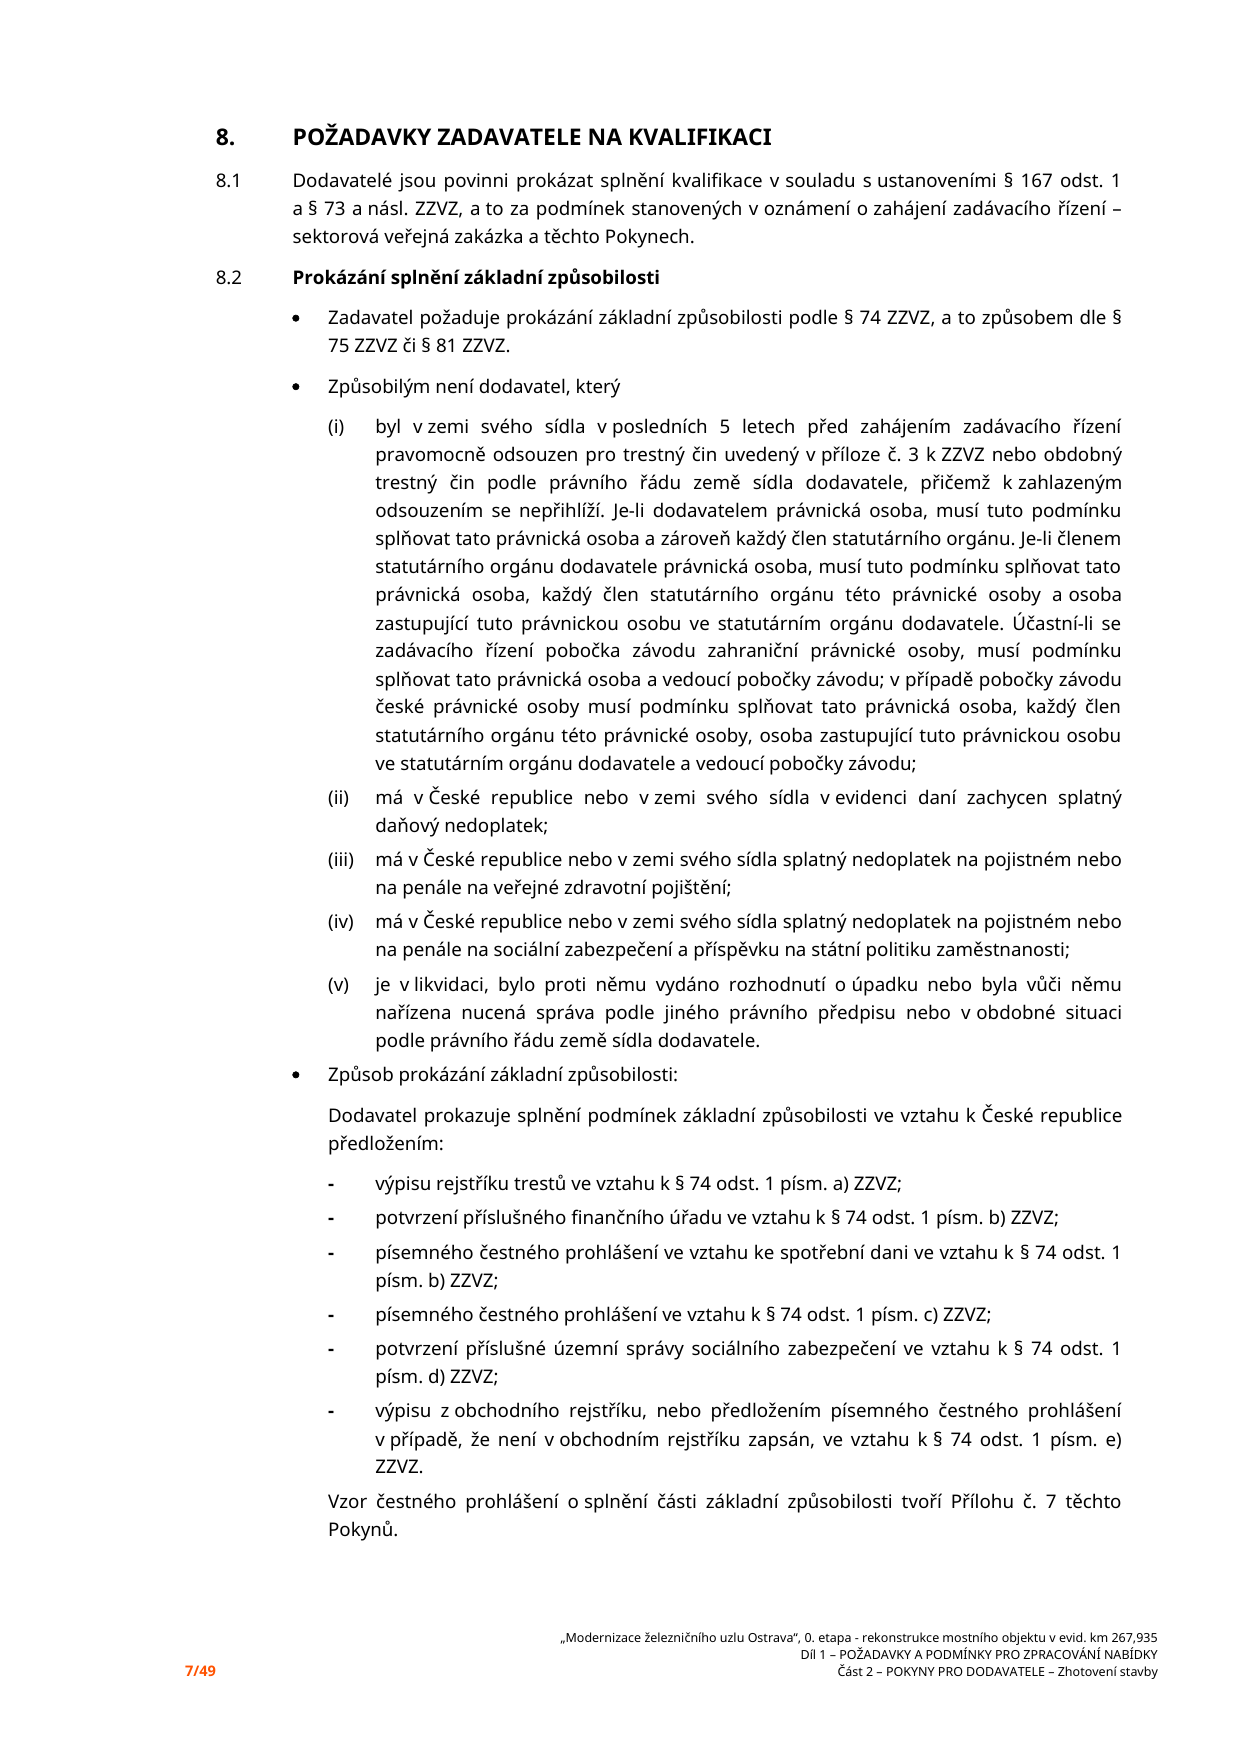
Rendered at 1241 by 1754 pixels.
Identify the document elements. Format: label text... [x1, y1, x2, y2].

text byl v zemi svého sídla v posledních 5 letech před zahájením zadávacího řízení pravomocně odsouzen pro trestný čin uvedený v příloze č. 3 k ZZVZ nebo obdobný trestný čin podle právního řádu země sídla dodavatele, přičemž k zahlazeným odsouzením se nepřihlíží. Je-li dodavatelem právnická osoba, musí tuto podmínku splňovat tato právnická osoba a zároveň každý člen statutárního orgánu. Je-li členem statutárního orgánu dodavatele právnická osoba, musí tuto podmínku splňovat tato právnická osoba, každý člen statutárního orgánu této právnické osoby a osoba zastupující tuto právnickou osobu ve statutárním orgánu dodavatele. Účastní-li se zadávacího řízení pobočka závodu zahraniční právnické osoby, musí podmínku splňovat tato právnická osoba a vedoucí pobočky závodu; v případě pobočky závodu české právnické osoby musí podmínku splňovat tato právnická osoba, každý člen statutárního orgánu této právnické osoby, osoba zastupující tuto právnickou osobu ve statutárním orgánu dodavatele a vedoucí pobočky závodu; [328, 414, 1122, 775]
text výpisu rejstříku trestů ve vztahu k § 74 odst. 1 písm. a) ZZVZ; [328, 1170, 1122, 1196]
text Dodavatelé jsou povinni prokázat splnění kvalifikace v souladu s ustanoveními § 167 odst. 1 a § 73 a násl. ZZVZ, a to za podmínek stanovených v oznámení o zahájení zadávacího řízení – sektorová veřejná zakázka a těchto Pokynech. [216, 167, 1122, 249]
text potvrzení příslušného finančního úřadu ve vztahu k § 74 odst. 1 písm. b) ZZVZ; [328, 1205, 1122, 1230]
text má v České republice nebo v zemi svého sídla v evidenci daní zachycen splatný daňový nedoplatek; [328, 784, 1122, 838]
text výpisu z obchodního rejstříku, nebo předložením písemného čestného prohlášení v případě, že není v obchodním rejstříku zapsán, ve vztahu k § 74 odst. 1 písm. e) ZZVZ. [328, 1398, 1122, 1479]
text Zadavatel požaduje prokázání základní způsobilosti podle § 74 ZZVZ, a to způsobem dle § 75 ZZVZ či § 81 ZZVZ. [292, 304, 1122, 358]
text je v likvidaci, bylo proti němu vydáno rozhodnutí o úpadku nebo byla vůči němu nařízena nucená správa podle jiného právního předpisu nebo v obdobné situaci podle právního řádu země sídla dodavatele. [328, 971, 1122, 1053]
text Způsobilým není dodavatel, který [292, 373, 1122, 399]
text Dodavatel prokazuje splnění podmínek základní způsobilosti ve vztahu k České republice předložením: [328, 1102, 1122, 1155]
text POŽADAVKY ZADAVATELE NA KVALIFIKACI [216, 121, 1122, 152]
text Prokázání splnění základní způsobilosti [216, 264, 1122, 289]
text písemného čestného prohlášení ve vztahu ke spotřební dani ve vztahu k § 74 odst. 1 písm. b) ZZVZ; [328, 1239, 1122, 1292]
text potvrzení příslušné územní správy sociálního zabezpečení ve vztahu k § 74 odst. 1 písm. d) ZZVZ; [328, 1336, 1122, 1389]
text písemného čestného prohlášení ve vztahu k § 74 odst. 1 písm. c) ZZVZ; [328, 1301, 1122, 1327]
text má v České republice nebo v zemi svého sídla splatný nedoplatek na pojistném nebo na penále na sociální zabezpečení a příspěvku na státní politiku zaměstnanosti; [328, 909, 1122, 962]
text má v České republice nebo v zemi svého sídla splatný nedoplatek na pojistném nebo na penále na veřejné zdravotní pojištění; [328, 846, 1122, 900]
text Způsob prokázání základní způsobilosti: [292, 1061, 1122, 1087]
text Vzor čestného prohlášení o splnění části základní způsobilosti tvoří Přílohu č. 7 těchto Pokynů. [328, 1488, 1122, 1542]
